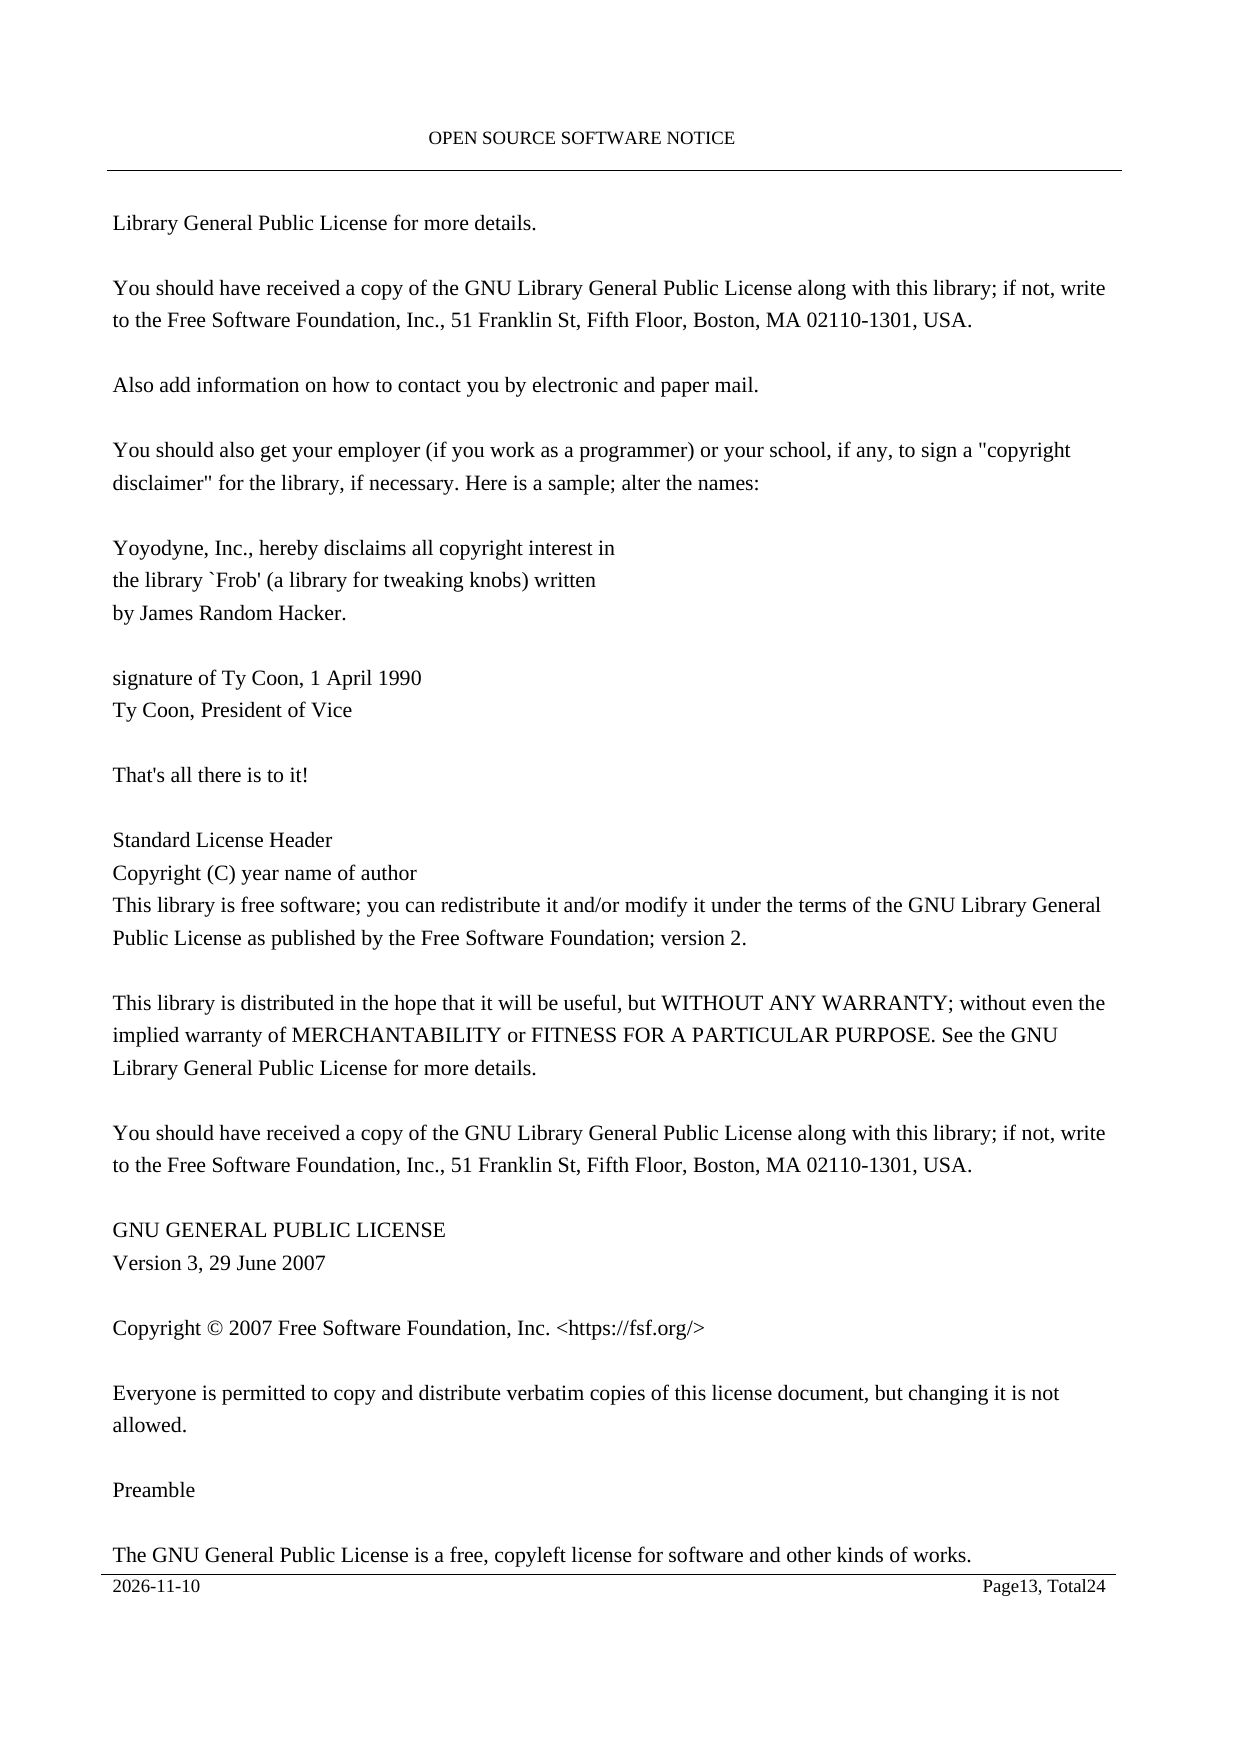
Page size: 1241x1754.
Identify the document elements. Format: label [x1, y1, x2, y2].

text [112, 206, 1128, 1571]
